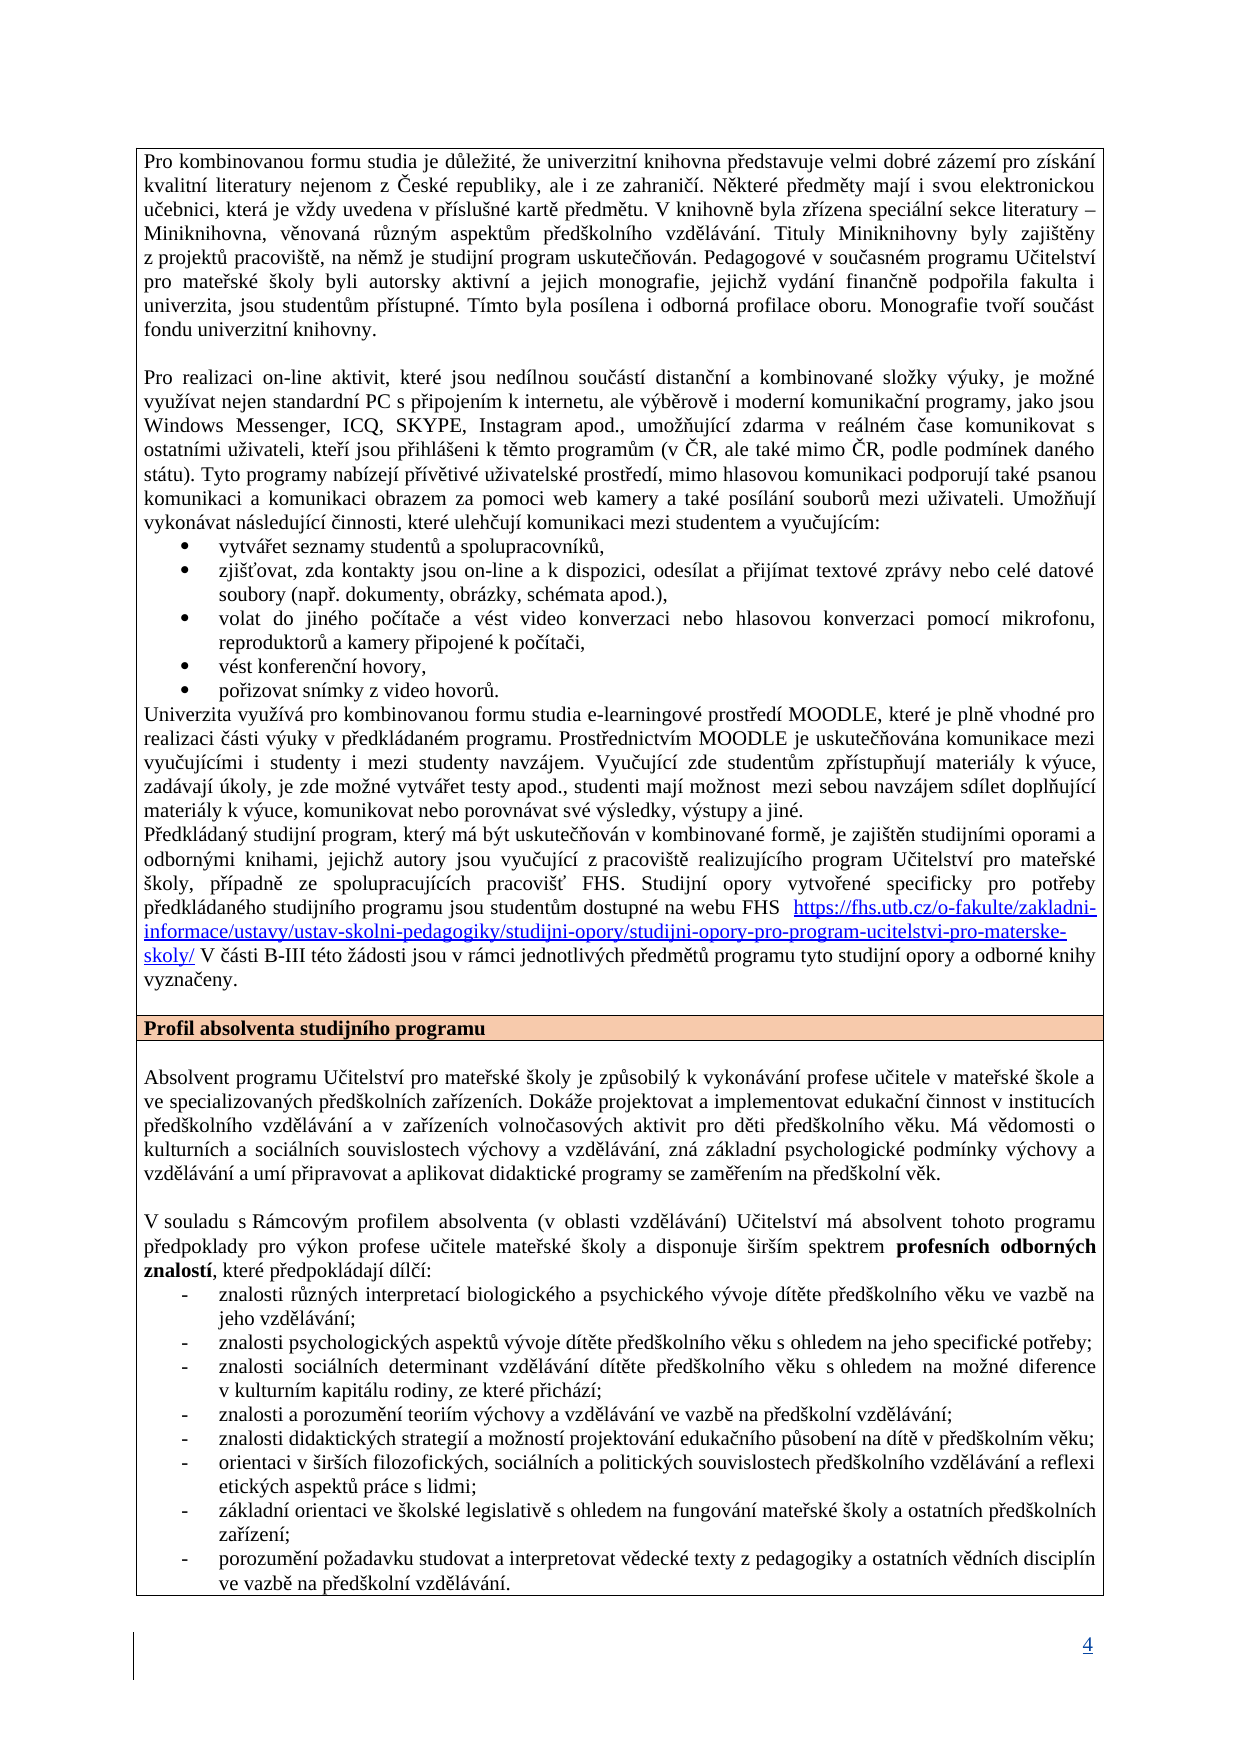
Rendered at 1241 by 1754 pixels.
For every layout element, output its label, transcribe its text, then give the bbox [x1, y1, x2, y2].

table_cell Profil absolventa studijního programu [137, 1016, 1103, 1040]
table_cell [137, 149, 1103, 1015]
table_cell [137, 1041, 1103, 1594]
